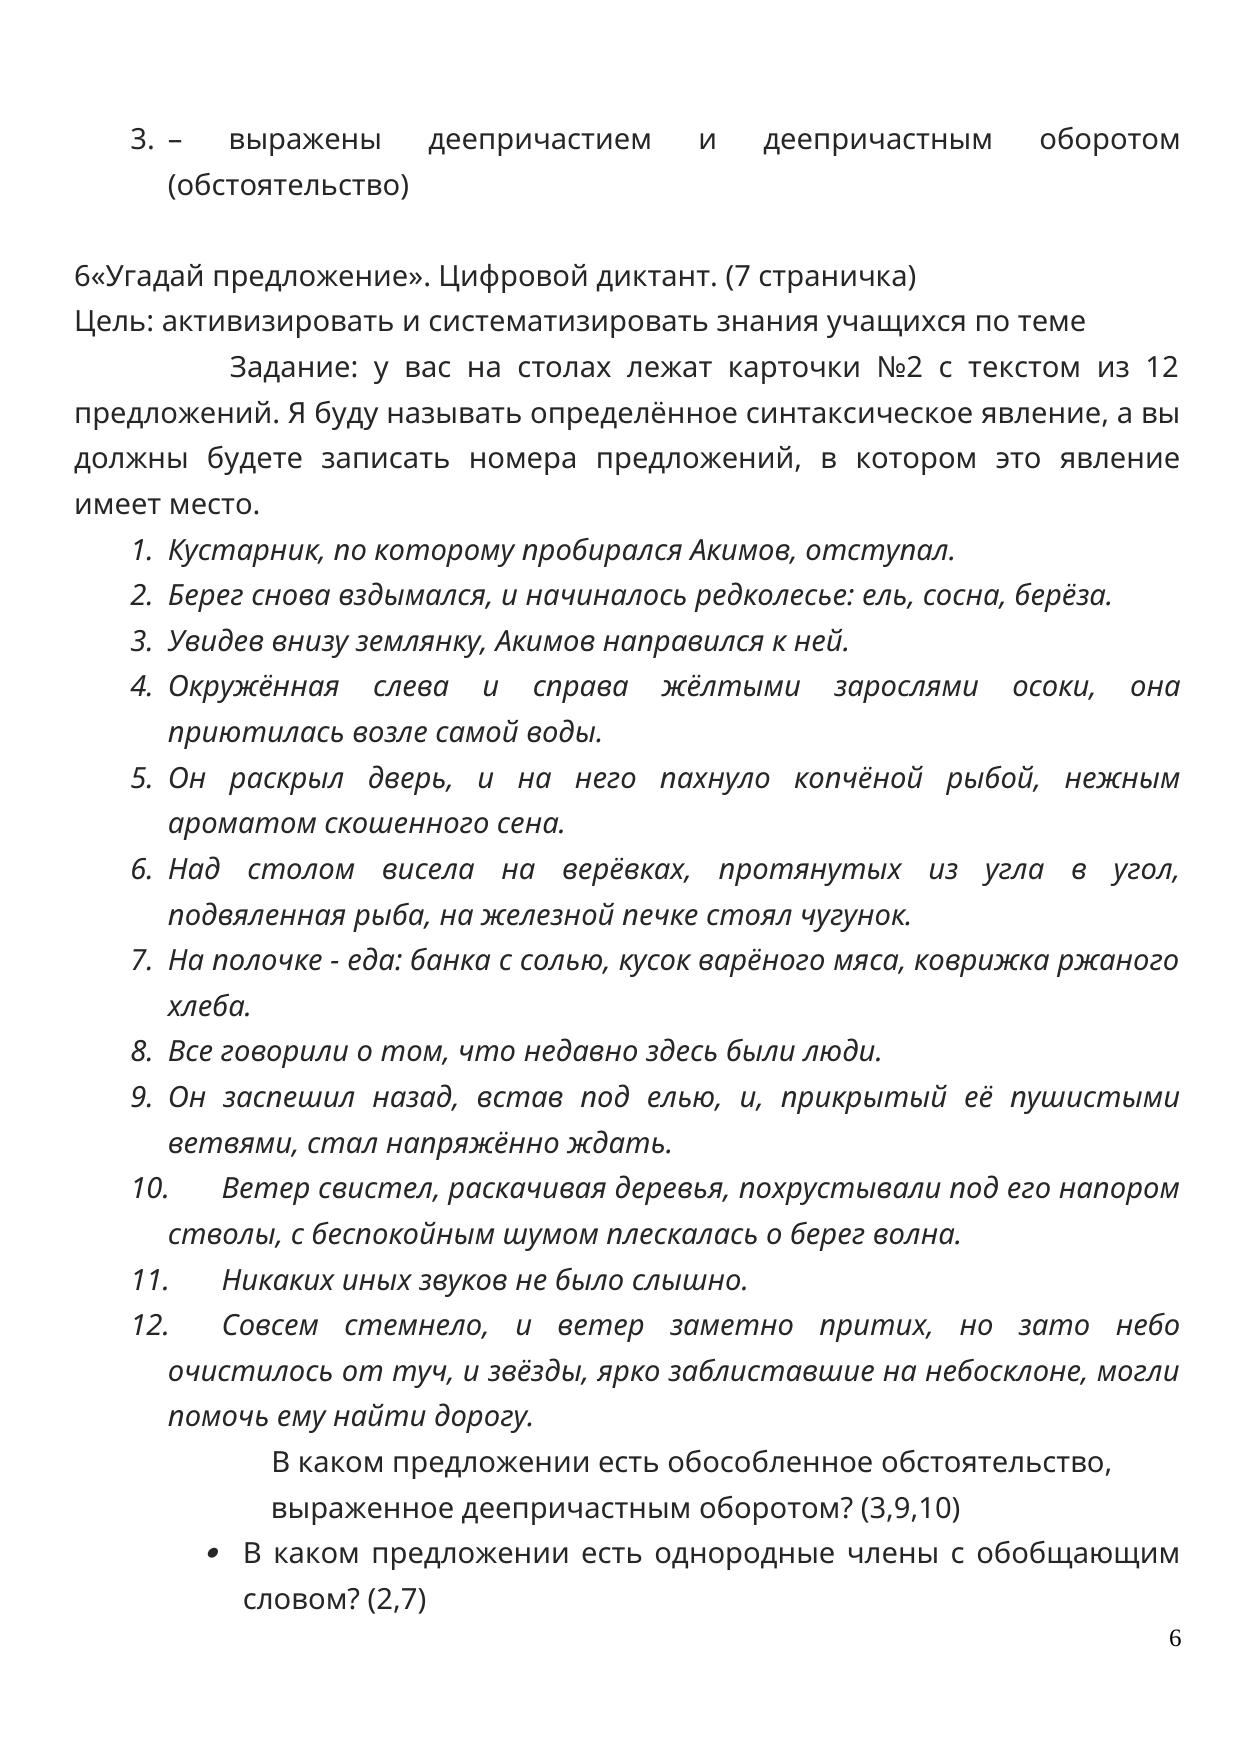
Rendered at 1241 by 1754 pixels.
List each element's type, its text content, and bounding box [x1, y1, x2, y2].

list На полочке - еда: банка с солью, кусок варёного мяса, коврижка ржаного хлеба. [130, 939, 1181, 1025]
text Задание: у вас на столах лежат карточки №2 с текстом из 12 предложений. Я буду называть определённое синтаксическое явление, а вы должны будете записать номера предложений, в котором это явление имеет место. [74, 346, 1181, 523]
list В каком предложении есть однородные члены с обобщающим словом? (2,7) [205, 1532, 1181, 1618]
list Увидев внизу землянку, Акимов направился к ней. [130, 620, 1181, 660]
list Кустарник, по которому пробирался Акимов, отступал. [130, 529, 1181, 568]
list Окружённая слева и справа жёлтыми зарослями осоки, она приютилась возле самой воды. [130, 666, 1181, 751]
list Он заспешил назад, встав под елью, и, прикрытый её пушистыми ветвями, стал напряжённо ждать. [130, 1076, 1181, 1162]
list Никаких иных звуков не было слышно. [130, 1259, 1181, 1298]
list Берег снова вздымался, и начиналось редколесье: ель, сосна, берёза. [130, 574, 1181, 614]
list Совсем стемнело, и ветер заметно притих, но зато небо очистилось от туч, и звёзды, ярко заблиставшие на небосклоне, могли помочь ему найти дорогу. [130, 1304, 1181, 1435]
list Ветер свистел, раскачивая деревья, похрустывали под его напором стволы, с беспокойным шумом плескалась о берег волна. [130, 1167, 1181, 1253]
list Все говорили о том, что недавно здесь были люди. [130, 1031, 1181, 1070]
text выраженное деепричастным оборотом? (3,9,10) [74, 1487, 1181, 1527]
text 6«Угадай предложение». Цифровой диктант. (7 страничка) [74, 255, 1181, 295]
list Над столом висела на верёвках, протянутых из угла в угол, подвяленная рыба, на железной печке стоял чугунок. [130, 848, 1181, 933]
text В каком предложении есть обособленное обстоятельство, [74, 1441, 1181, 1481]
list Он раскрыл дверь, и на него пахнуло копчёной рыбой, нежным ароматом скошенного сена. [130, 757, 1181, 842]
list – выражены деепричастием и деепричастным оборотом (обстоятельство) [130, 118, 1181, 203]
text Цель: активизировать и систематизировать знания учащихся по теме [74, 301, 1181, 340]
